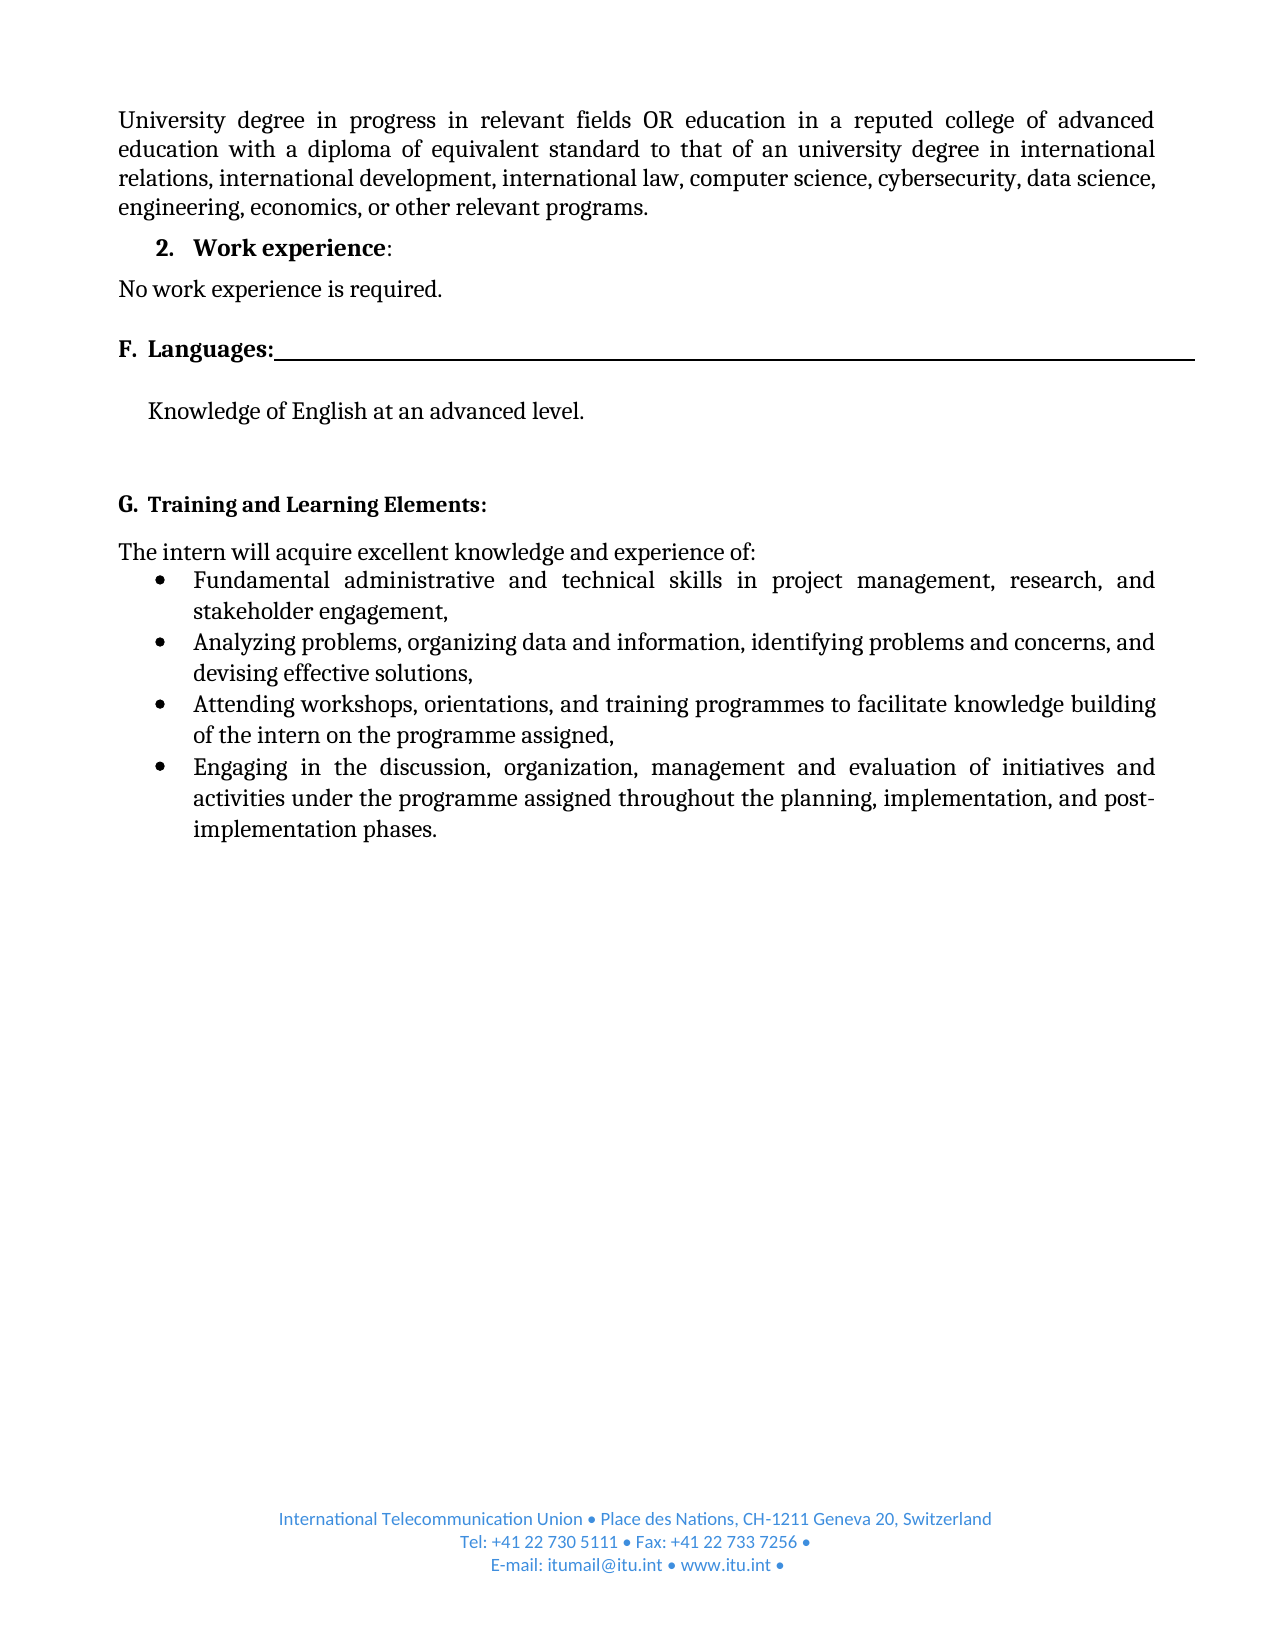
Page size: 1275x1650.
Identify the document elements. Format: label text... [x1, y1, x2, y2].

text University degree in progress in relevant fields OR education in a reputed college of advanced education with a diploma of equivalent standard to that of an university degree in international relations, international development, international law, computer science, cybersecurity, data science, engineering, economics, or other relevant programs. [118, 106, 1157, 221]
text No work experience is required. [118, 275, 1157, 304]
list Training and Learning Elements: [118, 490, 1194, 518]
text The intern will acquire excellent knowledge and experience of: [118, 537, 1157, 566]
list Attending workshops, orientations, and training programmes to facilitate knowledge building of the intern on the programme assigned, [156, 690, 1157, 750]
list Fundamental administrative and technical skills in project management, research, and stakeholder engagement, [156, 566, 1157, 626]
list Analyzing problems, organizing data and information, identifying problems and concerns, and devising effective solutions, [156, 628, 1157, 688]
list Languages: Knowledge of English at an advanced level. [118, 335, 1194, 426]
list Work experience: [156, 234, 1157, 263]
list Engaging in the discussion, organization, management and evaluation of initiatives and activities under the programme assigned throughout the planning, implementation, and post-implementation phases. [156, 752, 1157, 843]
